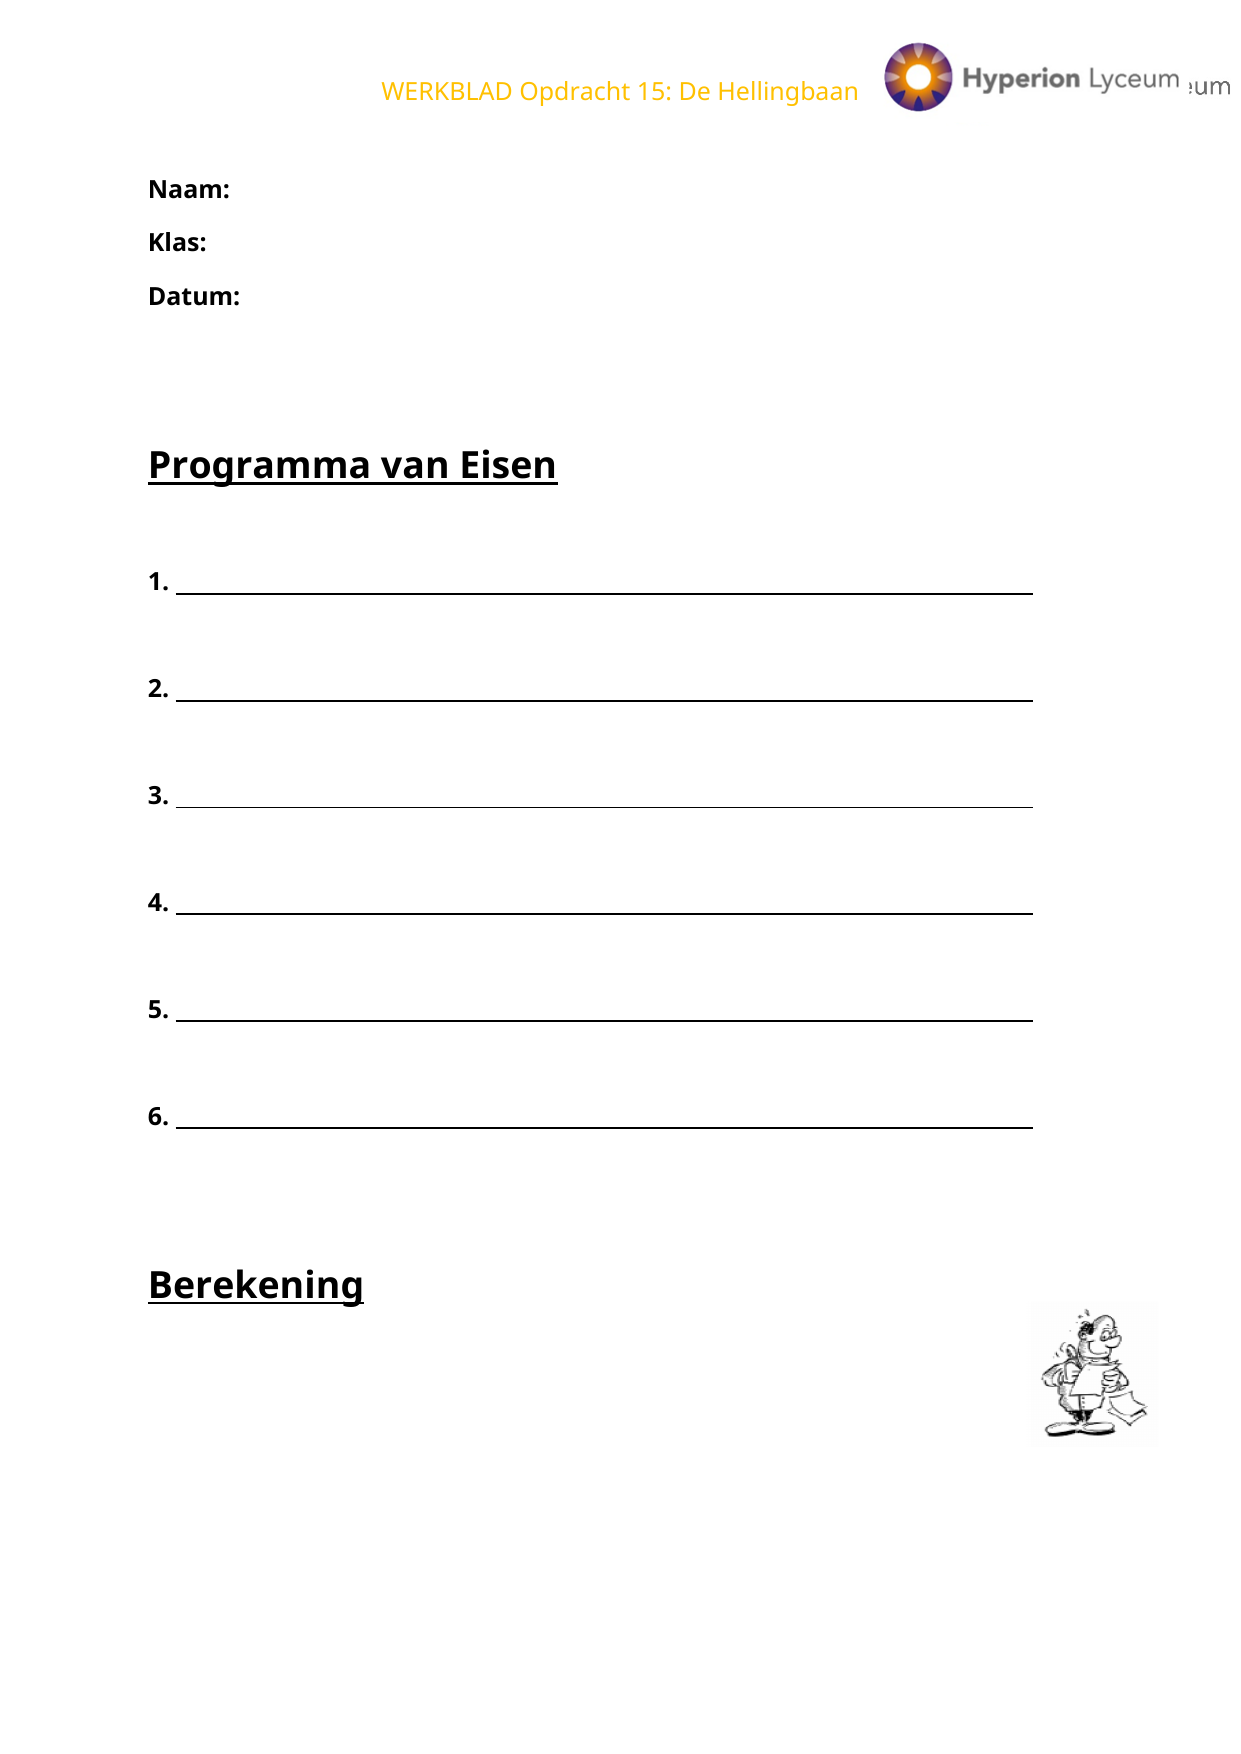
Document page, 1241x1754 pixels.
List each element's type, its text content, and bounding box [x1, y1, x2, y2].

text 6. [148, 1098, 1093, 1132]
text Klas: [148, 225, 1093, 259]
text Datum: [148, 278, 1093, 312]
picture [873, 32, 1241, 129]
text 1. [148, 564, 1093, 598]
text 5. [148, 991, 1093, 1026]
text 4. [148, 884, 1093, 919]
text 2. [148, 671, 1093, 705]
text 3. [148, 778, 1093, 812]
text Naam: [148, 172, 1093, 206]
text Berekening [148, 1259, 1093, 1310]
text Programma van Eisen [148, 439, 1093, 490]
